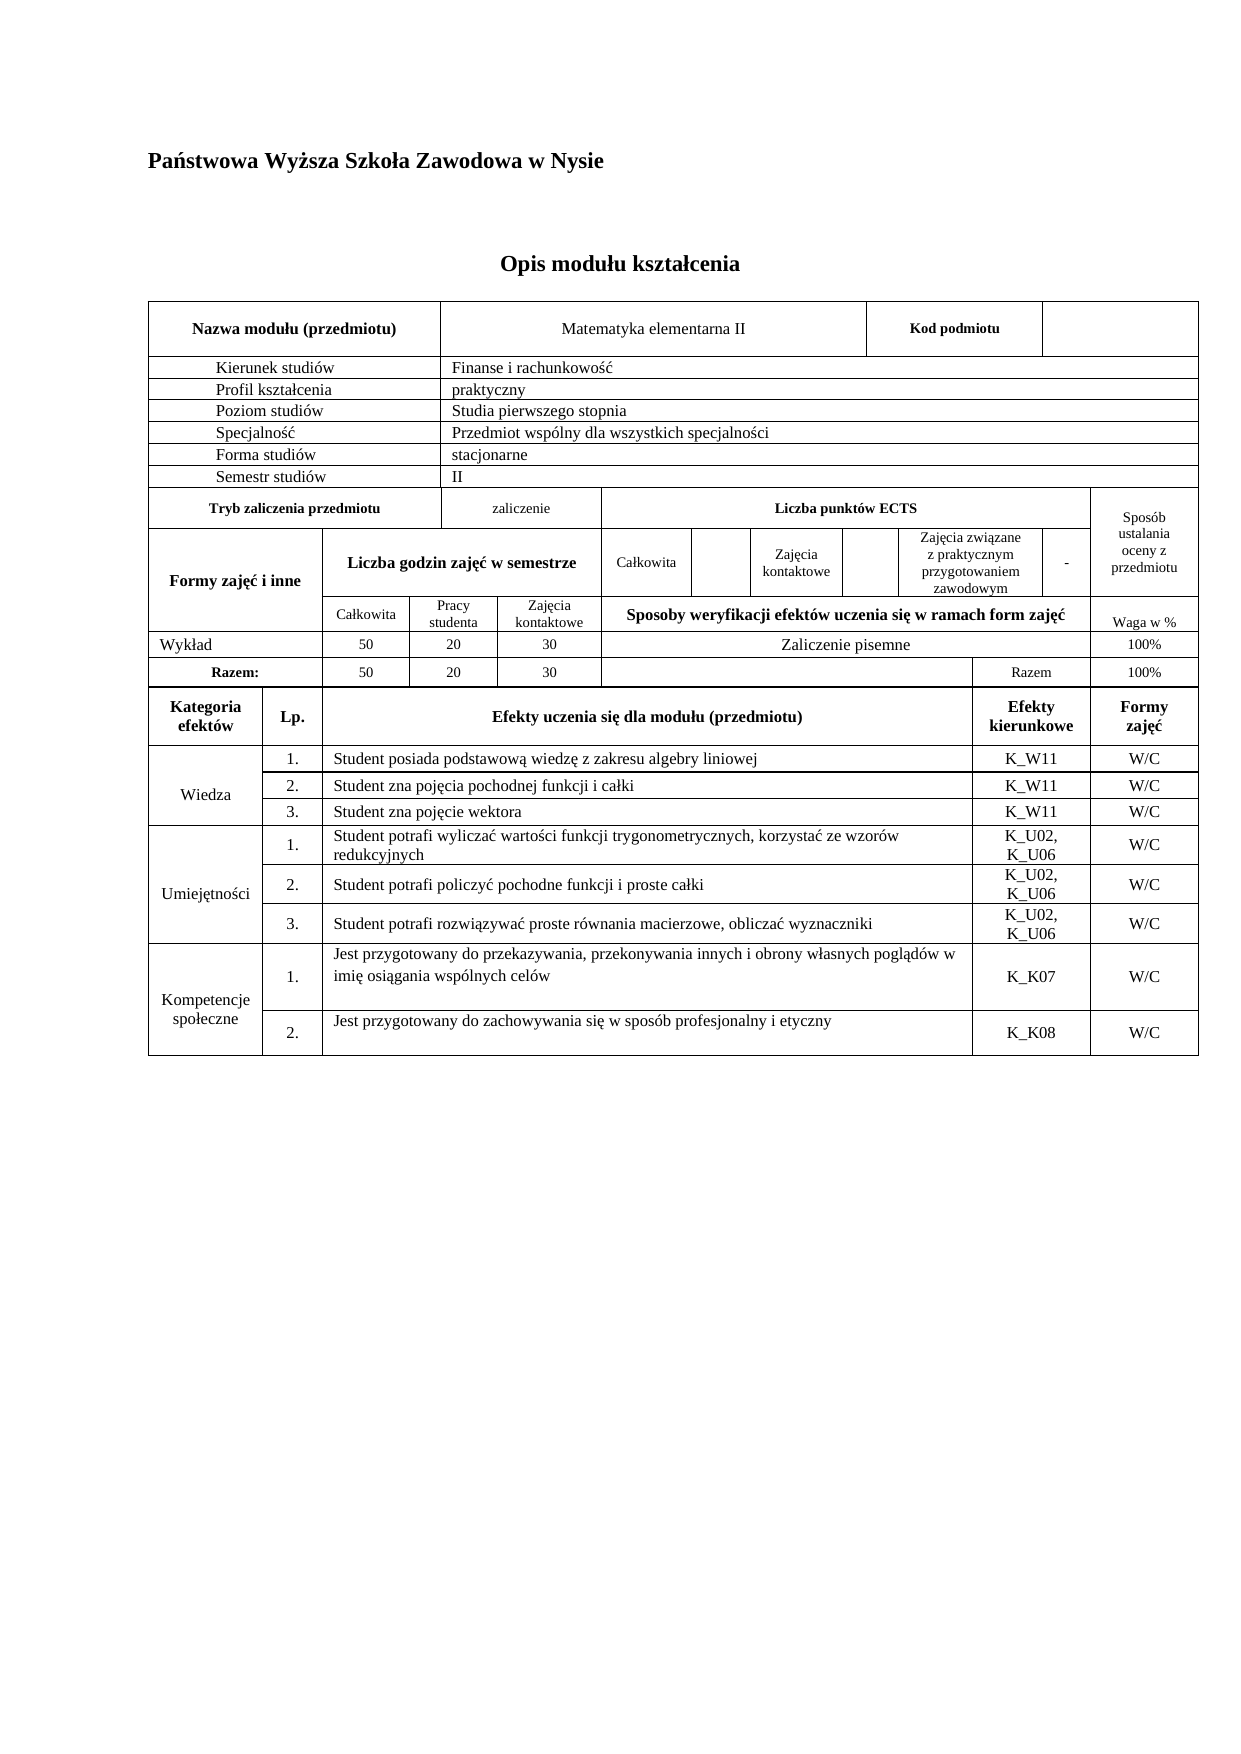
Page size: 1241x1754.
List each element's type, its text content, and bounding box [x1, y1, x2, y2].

table_cell [692, 529, 750, 596]
table_cell stacjonarne [441, 444, 1198, 465]
table_cell Waga w % [1091, 597, 1198, 631]
table_cell Jest przygotowany do przekazywania, przekonywania innych i obrony własnych poglądów w imię osiągania wspólnych celów [323, 944, 972, 1009]
table_header Kod podmiotu [867, 302, 1042, 356]
table_cell K_W11 [973, 799, 1090, 824]
table_cell 3. [263, 904, 322, 943]
table_cell Kategoria efektów [149, 688, 262, 745]
table_cell Całkowita [602, 529, 691, 596]
table_cell Pracy studenta [410, 597, 497, 631]
table_cell Sposób ustalania oceny z przedmiotu [1091, 488, 1198, 596]
table_cell Efekty uczenia się dla modułu (przedmiotu) [323, 688, 972, 745]
table_cell Student zna pojęcie wektora [323, 799, 972, 824]
table_cell Student posiada podstawową wiedzę z zakresu algebry liniowej [323, 746, 972, 771]
table_cell 20 [410, 632, 497, 657]
table_cell K_W11 [973, 773, 1090, 798]
table_header Matematyka elementarna II [441, 302, 866, 356]
table_cell Sposoby weryfikacji efektów uczenia się w ramach form zajęć [602, 597, 1090, 631]
table_cell 2. [263, 865, 322, 903]
text Opis modułu kształcenia [148, 250, 1093, 276]
table_cell K_K07 [973, 944, 1090, 1009]
table_cell zaliczenie [442, 488, 601, 528]
table_cell W/C [1091, 826, 1198, 864]
table_cell Efekty kierunkowe [973, 688, 1090, 745]
table_cell [843, 529, 898, 596]
table_cell K_U02, K_U06 [973, 865, 1090, 903]
table_cell 100% [1091, 632, 1198, 657]
table_cell W/C [1091, 904, 1198, 943]
table_cell Lp. [263, 688, 322, 745]
table_cell 3. [263, 799, 322, 824]
table_cell Przedmiot wspólny dla wszystkich specjalności [441, 422, 1198, 443]
table_cell Forma studiów [149, 444, 440, 465]
table_cell Zajęcia kontaktowe [498, 597, 601, 631]
table_cell Wykład [149, 632, 322, 657]
table_cell 100% [1091, 658, 1198, 686]
table_cell praktyczny [441, 379, 1198, 399]
table_cell K_U02, K_U06 [973, 826, 1090, 864]
table_cell 1. [263, 944, 322, 1009]
table_cell 20 [410, 658, 497, 686]
table_cell Student potrafi policzyć pochodne funkcji i proste całki [323, 865, 972, 903]
table_cell Studia pierwszego stopnia [441, 400, 1198, 421]
table_cell 30 [498, 632, 601, 657]
table_cell W/C [1091, 1011, 1198, 1054]
table_cell II [441, 466, 1198, 487]
table_cell Formy zajęć [1091, 688, 1198, 745]
table_cell 50 [323, 658, 409, 686]
table_cell Kierunek studiów [149, 357, 440, 377]
table_cell [602, 658, 972, 686]
table_cell W/C [1091, 799, 1198, 824]
table_cell 2. [263, 773, 322, 798]
table_cell W/C [1091, 773, 1198, 798]
table_cell Całkowita [323, 597, 409, 631]
table_cell Razem [973, 658, 1090, 686]
table_cell Student potrafi rozwiązywać proste równania macierzowe, obliczać wyznaczniki [323, 904, 972, 943]
table_cell Student zna pojęcia pochodnej funkcji i całki [323, 773, 972, 798]
table_cell Semestr studiów [149, 466, 440, 487]
table_cell Zajęcia związane z praktycznym przygotowaniem zawodowym [899, 529, 1042, 596]
table_header Nazwa modułu (przedmiotu) [149, 302, 440, 356]
table_cell Poziom studiów [149, 400, 440, 421]
table_header [1043, 302, 1198, 356]
table_cell Wiedza [149, 746, 262, 824]
table_cell Liczba godzin zajęć w semestrze [323, 529, 601, 596]
table_cell 30 [498, 658, 601, 686]
table_cell K_U02, K_U06 [973, 904, 1090, 943]
table_cell Student potrafi wyliczać wartości funkcji trygonometrycznych, korzystać ze wzorów redukcyjnych [323, 826, 972, 864]
table_cell Razem: [149, 658, 322, 686]
table_cell W/C [1091, 944, 1198, 1009]
table_cell 1. [263, 826, 322, 864]
table_cell 50 [323, 632, 409, 657]
table_cell Specjalność [149, 422, 440, 443]
table_cell 1. [263, 746, 322, 771]
text Państwowa Wyższa Szkoła Zawodowa w Nysie [148, 148, 1093, 174]
table_cell Umiejętności [149, 826, 262, 943]
table_cell Liczba punktów ECTS [602, 488, 1090, 528]
table_cell Finanse i rachunkowość [441, 357, 1198, 377]
table_cell W/C [1091, 746, 1198, 771]
table_cell W/C [1091, 865, 1198, 903]
table_cell - [1043, 529, 1090, 596]
table_cell 2. [263, 1011, 322, 1054]
table_cell K_K08 [973, 1011, 1090, 1054]
table_cell Jest przygotowany do zachowywania się w sposób profesjonalny i etyczny [323, 1011, 972, 1054]
table_cell Zaliczenie pisemne [602, 632, 1090, 657]
table_cell Formy zajęć i inne [149, 529, 322, 631]
table_cell Kompetencje społeczne [149, 944, 262, 1054]
table_cell Zajęcia kontaktowe [751, 529, 842, 596]
table_cell Profil kształcenia [149, 379, 440, 399]
table_cell K_W11 [973, 746, 1090, 771]
table_cell Tryb zaliczenia przedmiotu [149, 488, 441, 528]
